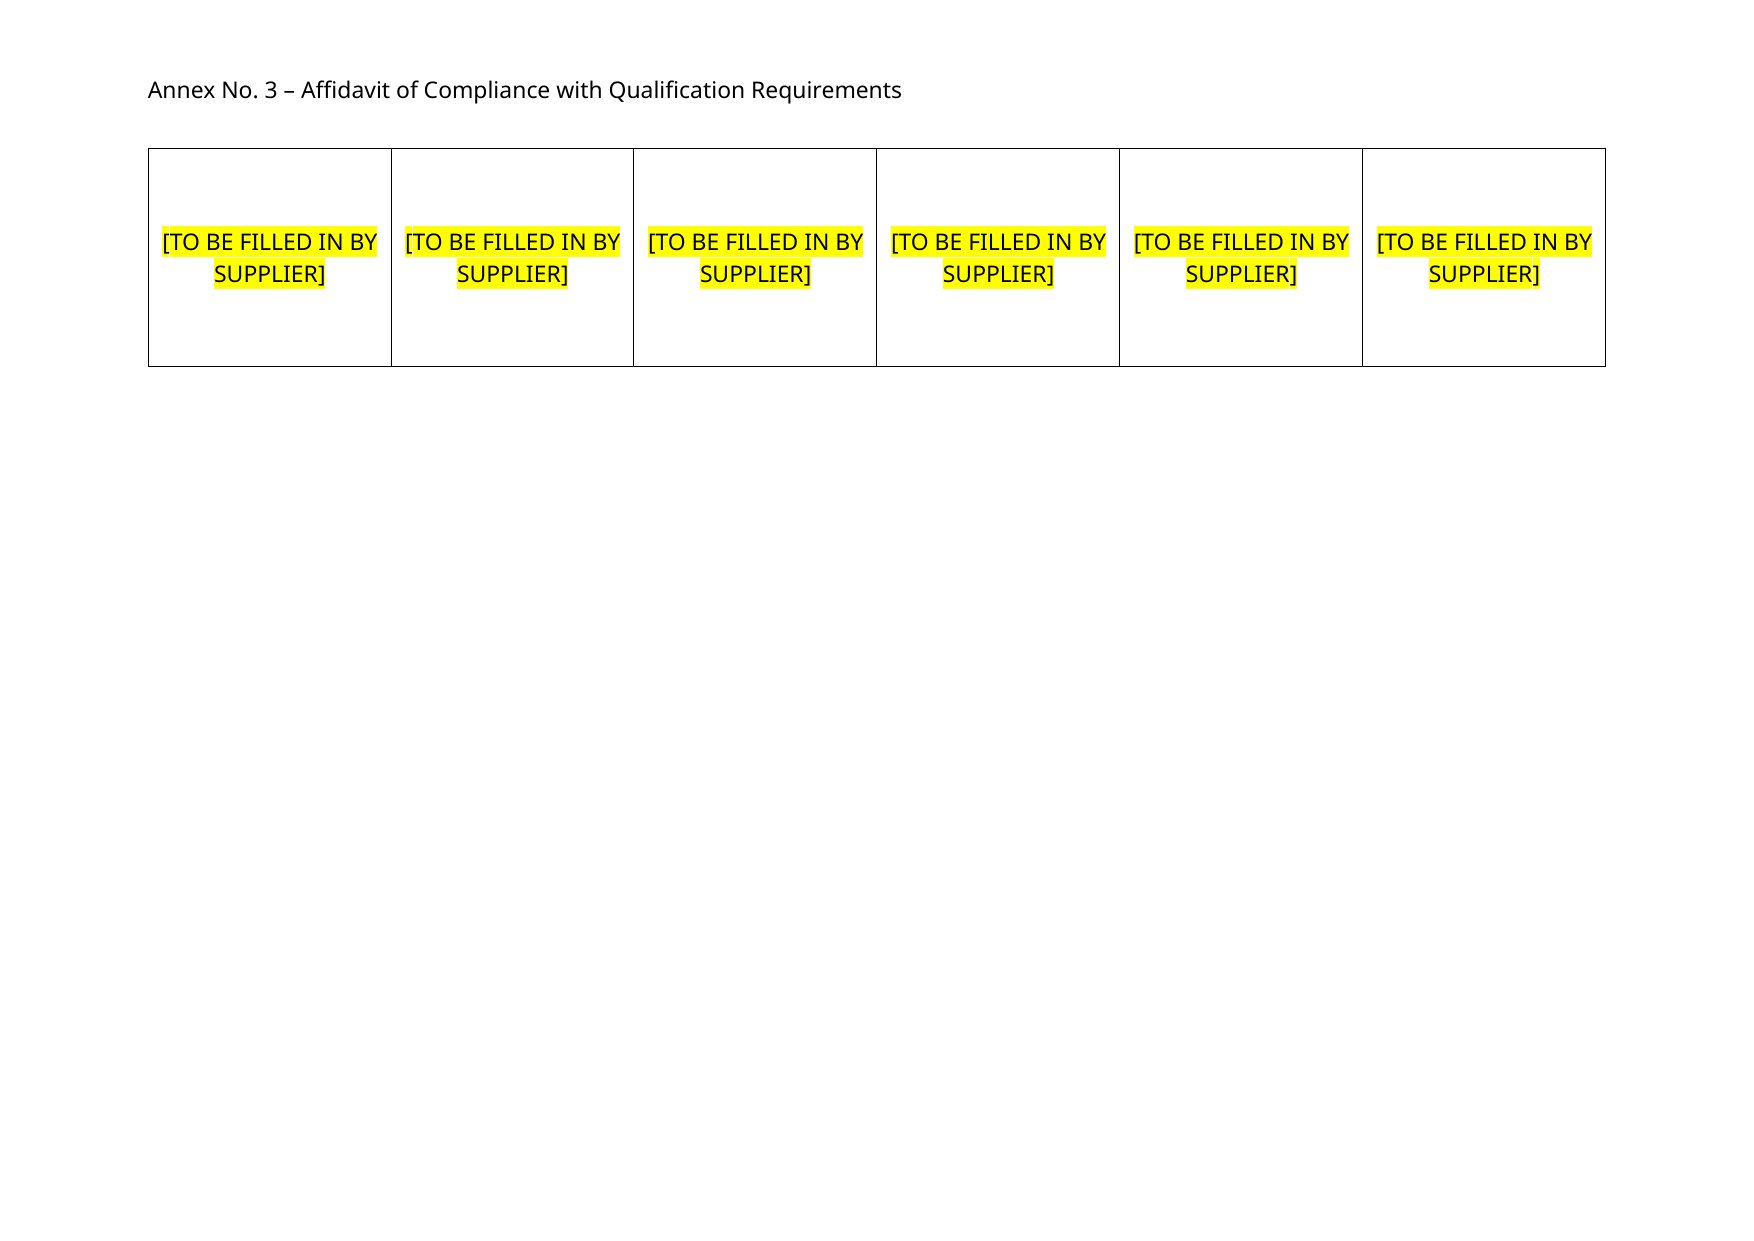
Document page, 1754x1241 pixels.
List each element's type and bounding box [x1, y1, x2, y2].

table_cell [877, 149, 1119, 366]
table_cell [392, 149, 633, 366]
table_cell [149, 149, 391, 366]
table_cell [1120, 149, 1362, 366]
table_cell [634, 149, 876, 366]
table_cell [1363, 149, 1605, 366]
